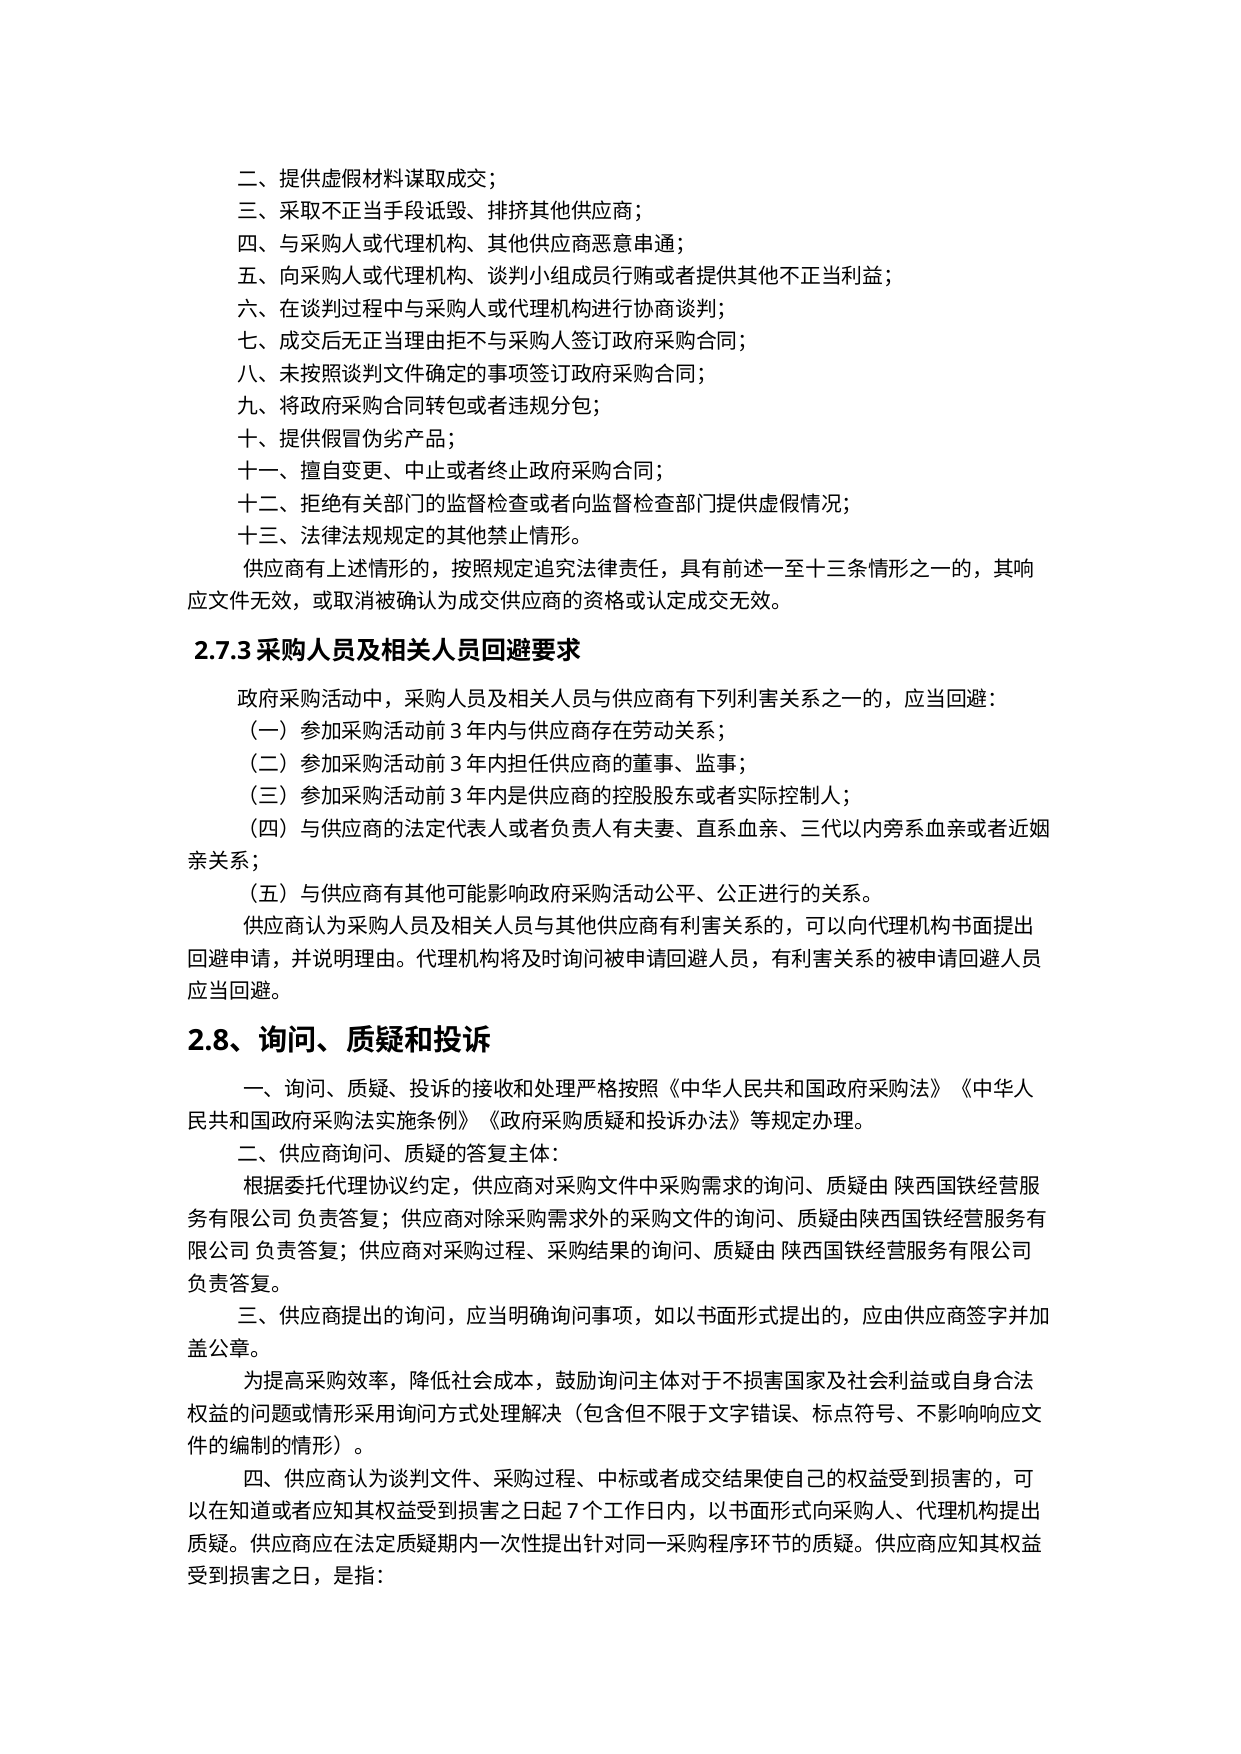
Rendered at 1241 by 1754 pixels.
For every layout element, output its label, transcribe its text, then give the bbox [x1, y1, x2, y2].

text 十一、擅自变更、中止或者终止政府采购合同； [187, 454, 1053, 487]
text 八、未按照谈判文件确定的事项签订政府采购合同； [187, 357, 1053, 389]
text 为提高采购效率，降低社会成本，鼓励询问主体对于不损害国家及社会利益或自身合法权益的问题或情形采用询问方式处理解决（包含但不限于文字错误、标点符号、不影响响应文件的编制的情形）。 [187, 1364, 1053, 1462]
text 根据委托代理协议约定，供应商对采购文件中采购需求的询问、质疑由 陕西国铁经营服务有限公司 负责答复；供应商对除采购需求外的采购文件的询问、质疑由陕西国铁经营服务有限公司 负责答复；供应商对采购过程、采购结果的询问、质疑由 陕西国铁经营服务有限公司 负责答复。 [187, 1169, 1053, 1299]
text 二、供应商询问、质疑的答复主体： [187, 1137, 1053, 1169]
text 二、提供虚假材料谋取成交； [187, 162, 1053, 194]
text 九、将政府采购合同转包或者违规分包； [187, 389, 1053, 422]
text （三）参加采购活动前3年内是供应商的控股股东或者实际控制人； [187, 779, 1053, 812]
text 四、供应商认为谈判文件、采购过程、中标或者成交结果使自己的权益受到损害的，可以在知道或者应知其权益受到损害之日起7个工作日内，以书面形式向采购人、代理机构提出质疑。供应商应在法定质疑期内一次性提出针对同一采购程序环节的质疑。供应商应知其权益受到损害之日，是指： [187, 1462, 1053, 1592]
text （四）与供应商的法定代表人或者负责人有夫妻、直系血亲、三代以内旁系血亲或者近姻亲关系； [187, 812, 1053, 877]
text 政府采购活动中，采购人员及相关人员与供应商有下列利害关系之一的，应当回避： [187, 682, 1053, 714]
text 三、供应商提出的询问，应当明确询问事项，如以书面形式提出的，应由供应商签字并加盖公章。 [187, 1299, 1053, 1364]
text （五）与供应商有其他可能影响政府采购活动公平、公正进行的关系。 [187, 877, 1053, 909]
text 供应商有上述情形的，按照规定追究法律责任，具有前述一至十三条情形之一的，其响应文件无效，或取消被确认为成交供应商的资格或认定成交无效。 [187, 552, 1053, 617]
text 十三、法律法规规定的其他禁止情形。 [187, 519, 1053, 552]
text 一、询问、质疑、投诉的接收和处理严格按照《中华人民共和国政府采购法》《中华人民共和国政府采购法实施条例》《政府采购质疑和投诉办法》等规定办理。 [187, 1072, 1053, 1137]
text 七、成交后无正当理由拒不与采购人签订政府采购合同； [187, 324, 1053, 357]
text 六、在谈判过程中与采购人或代理机构进行协商谈判； [187, 292, 1053, 324]
text 2.8、询问、质疑和投诉 [187, 1007, 1053, 1072]
text 三、采取不正当手段诋毁、排挤其他供应商； [187, 194, 1053, 227]
text 供应商认为采购人员及相关人员与其他供应商有利害关系的，可以向代理机构书面提出回避申请，并说明理由。代理机构将及时询问被申请回避人员，有利害关系的被申请回避人员应当回避。 [187, 909, 1053, 1007]
text 十二、拒绝有关部门的监督检查或者向监督检查部门提供虚假情况； [187, 487, 1053, 519]
text 2.7.3采购人员及相关人员回避要求 [187, 617, 1053, 682]
text 五、向采购人或代理机构、谈判小组成员行贿或者提供其他不正当利益； [187, 259, 1053, 292]
text 四、与采购人或代理机构、其他供应商恶意串通； [187, 227, 1053, 259]
text 十、提供假冒伪劣产品； [187, 422, 1053, 454]
text （一）参加采购活动前3年内与供应商存在劳动关系； [187, 714, 1053, 747]
text （二）参加采购活动前3年内担任供应商的董事、监事； [187, 747, 1053, 779]
